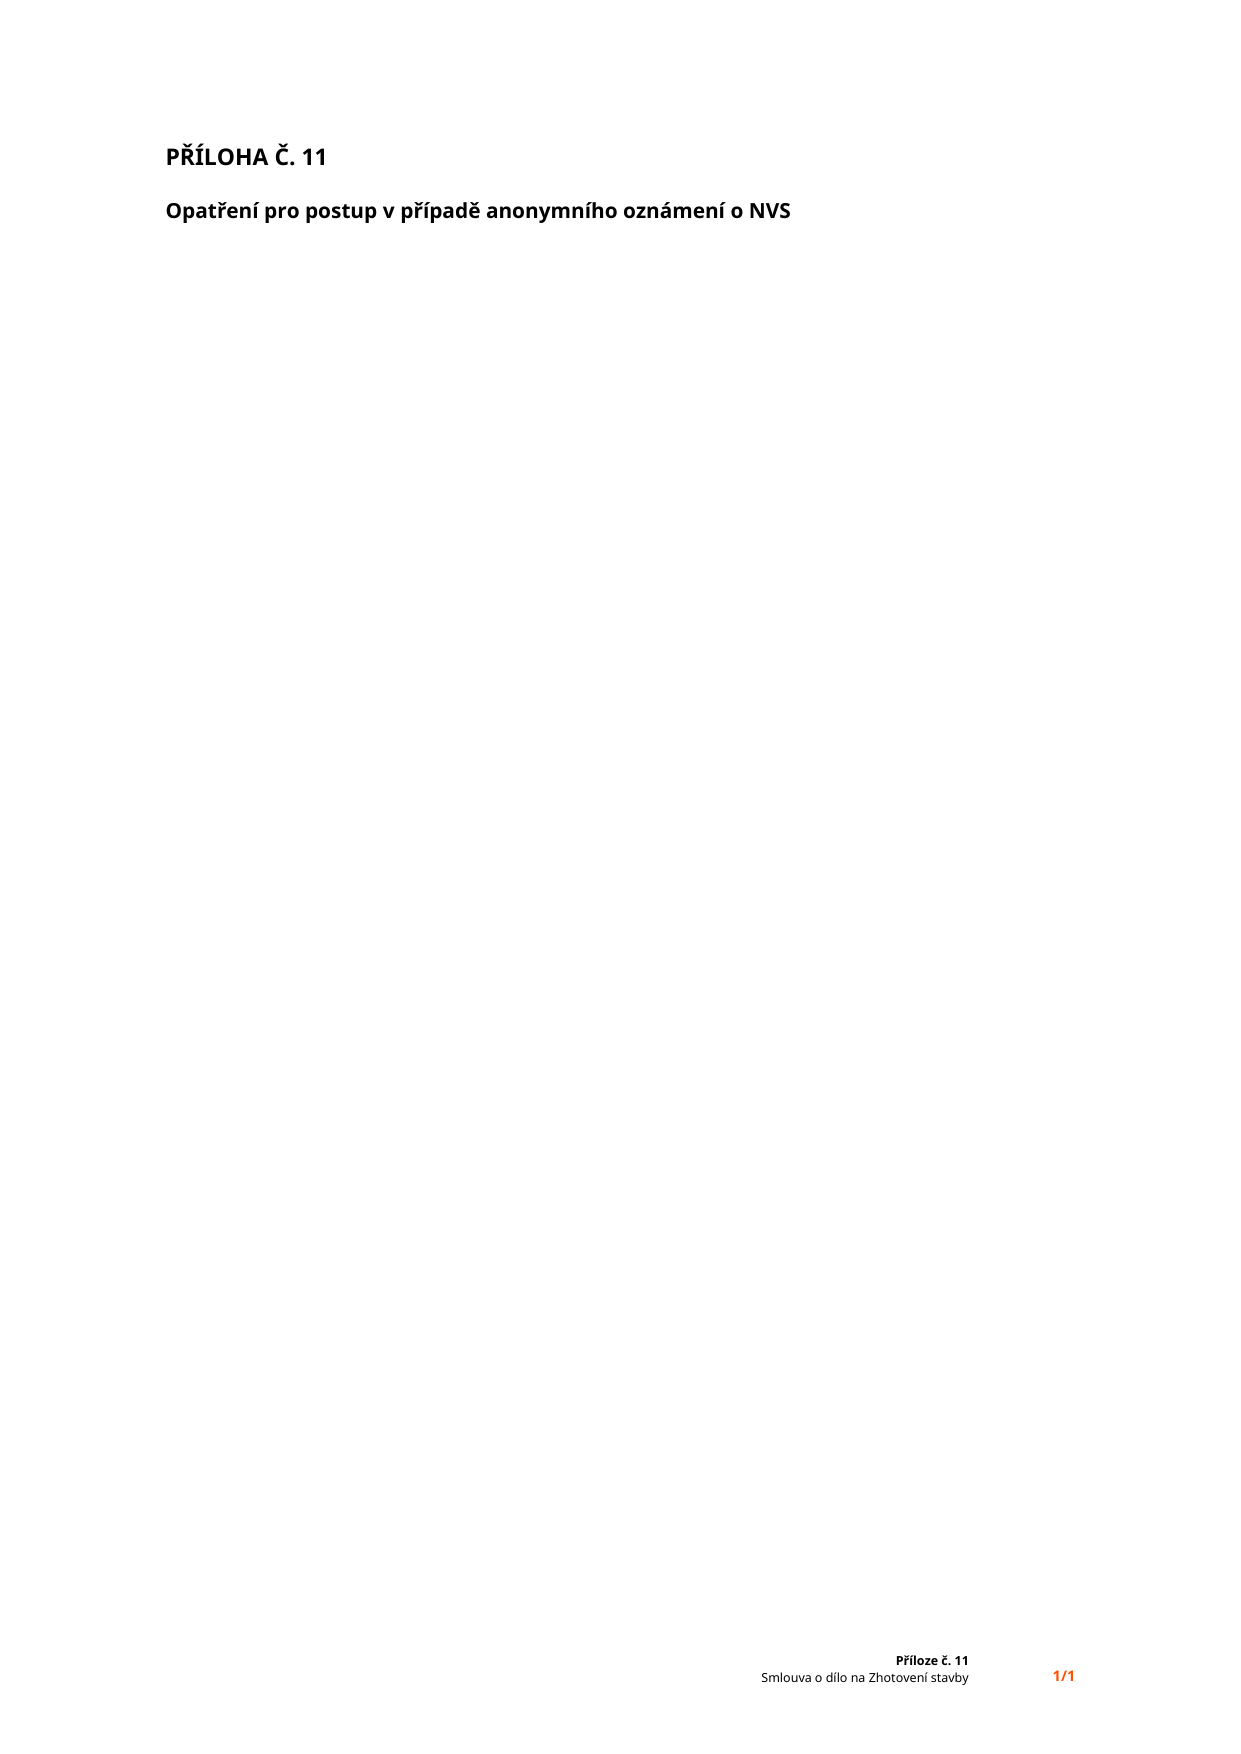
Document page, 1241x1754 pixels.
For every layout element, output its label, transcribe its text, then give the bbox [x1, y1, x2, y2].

text Příloha č. 11 [165, 141, 1075, 173]
text Opatření pro postup v případě anonymního oznámení o NVS [165, 197, 1075, 225]
